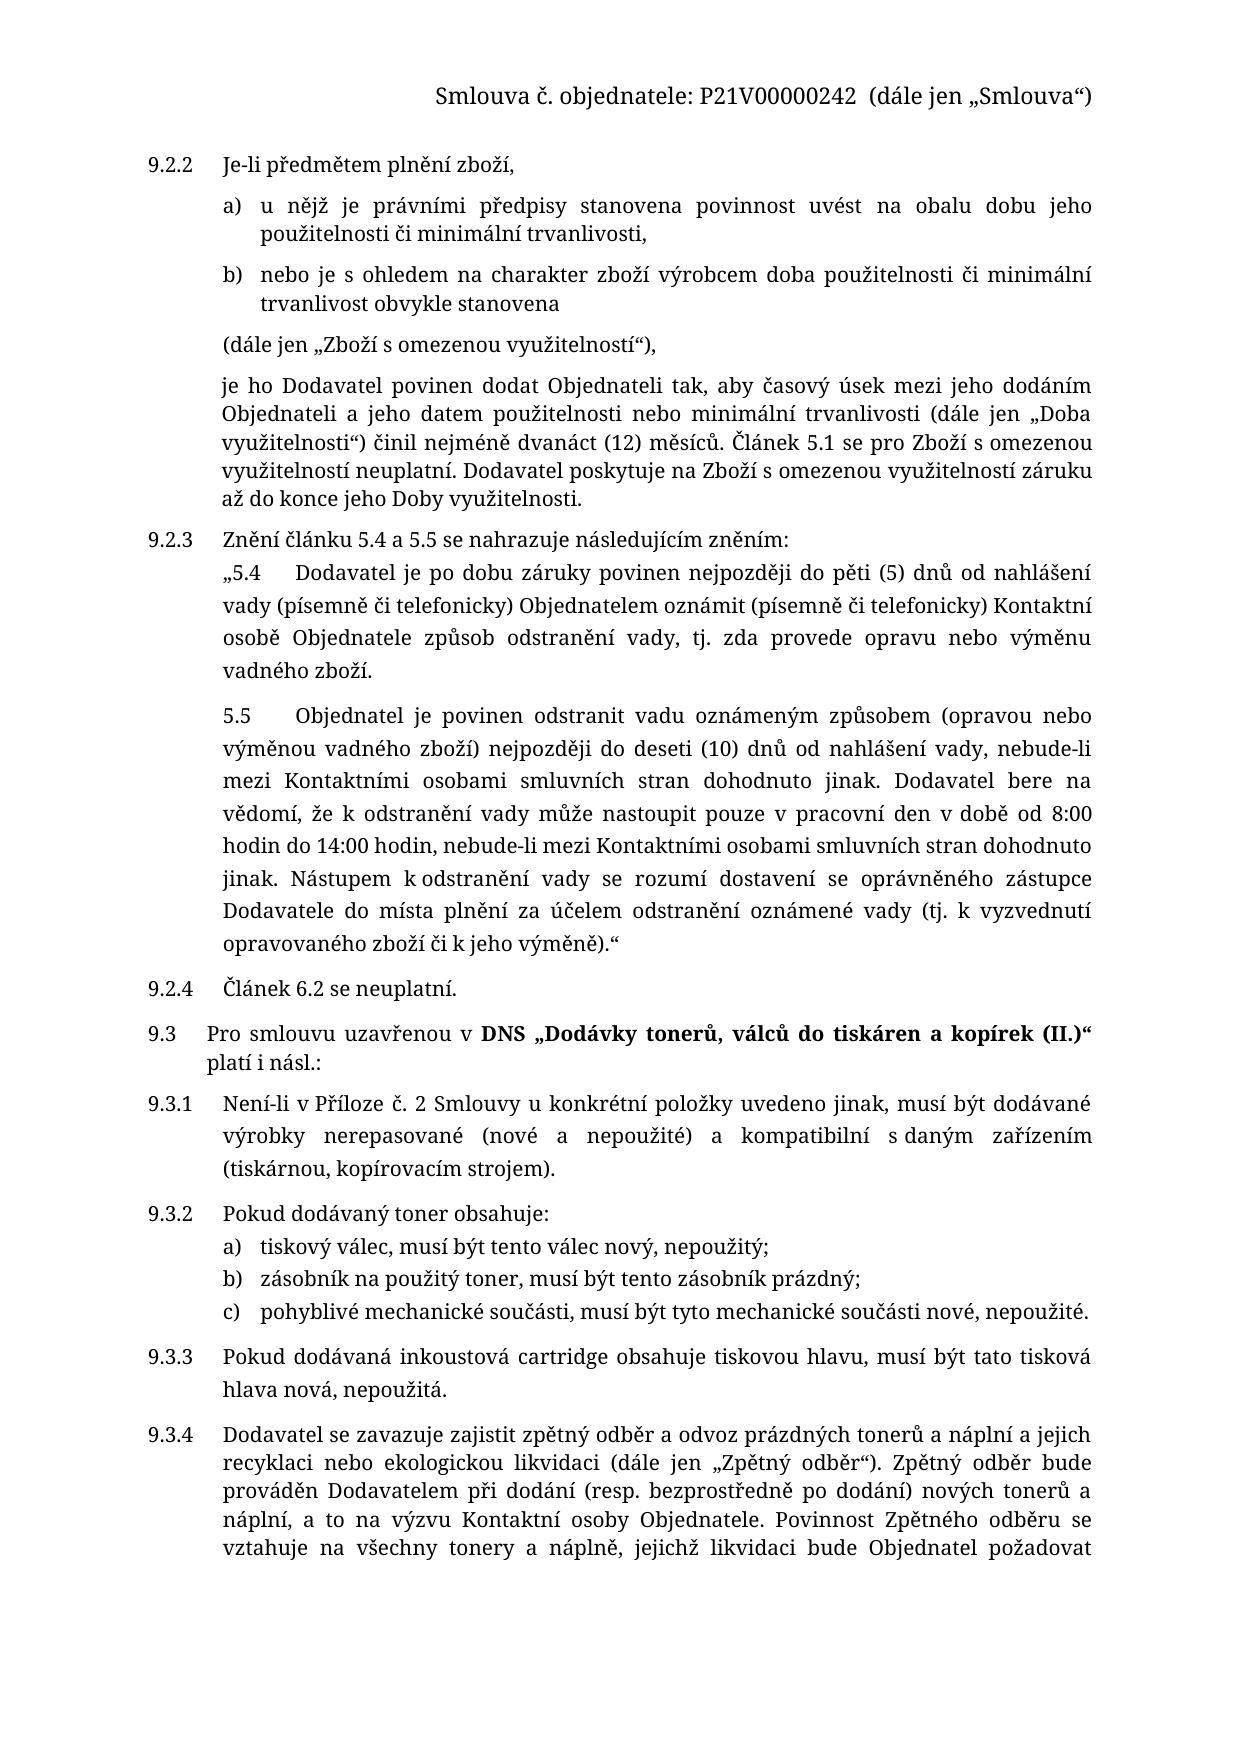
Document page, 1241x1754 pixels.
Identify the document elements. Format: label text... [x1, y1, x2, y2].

list Je-li předmětem plnění zboží, [148, 150, 1093, 179]
list 5.5 Objednatel je povinen odstranit vadu oznámeným způsobem (opravou nebo výměnou vadného zboží) nejpozději do deseti (10) dnů od nahlášení vady, nebude-li mezi Kontaktními osobami smluvních stran dohodnuto jinak. Dodavatel bere na vědomí, že k odstranění vady může nastoupit pouze v pracovní den v době od 8:00 hodin do 14:00 hodin, nebude-li mezi Kontaktními osobami smluvních stran dohodnuto jinak. Nástupem k odstranění vady se rozumí dostavení se oprávněného zástupce Dodavatele do místa plnění za účelem odstranění oznámené vady (tj. k vyzvednutí opravovaného zboží či k jeho výměně).“ [223, 701, 1093, 958]
list „5.4 Dodavatel je po dobu záruky povinen nejpozději do pěti (5) dnů od nahlášení vady (písemně či telefonicky) Objednatelem oznámit (písemně či telefonicky) Kontaktní osobě Objednatele způsob odstranění vady, tj. zda provede opravu nebo výměnu vadného zboží. [223, 558, 1093, 684]
list zásobník na použitý toner, musí být tento zásobník prázdný; [223, 1264, 1093, 1293]
list Pokud dodávaná inkoustová cartridge obsahuje tiskovou hlavu, musí být tato tisková hlava nová, nepoužitá. [148, 1342, 1093, 1403]
list nebo je s ohledem na charakter zboží výrobcem doba použitelnosti či minimální trvanlivost obvykle stanovena [223, 261, 1093, 317]
list Pokud dodávaný toner obsahuje: [148, 1199, 1093, 1228]
text je ho Dodavatel povinen dodat Objednateli tak, aby časový úsek mezi jeho dodáním Objednateli a jeho datem použitelnosti nebo minimální trvanlivosti (dále jen „Doba využitelnosti“) činil nejméně dvanáct (12) měsíců. Článek 5.1 se pro Zboží s omezenou využitelností neuplatní. Dodavatel poskytuje na Zboží s omezenou využitelností záruku až do konce jeho Doby využitelnosti. [221, 371, 1093, 513]
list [148, 1420, 1093, 1562]
text (dále jen „Zboží s omezenou využitelností“), [223, 330, 1093, 358]
list Znění článku 5.4 a 5.5 se nahrazuje následujícím zněním: [148, 526, 1093, 554]
list u nějž je právními předpisy stanovena povinnost uvést na obalu dobu jeho použitelnosti či minimální trvanlivosti, [223, 191, 1093, 248]
list Článek 6.2 se neuplatní. [148, 974, 1093, 1003]
list tiskový válec, musí být tento válec nový, nepoužitý; [223, 1232, 1093, 1260]
list Není-li v Příloze č. 2 Smlouvy u konkrétní položky uvedeno jinak, musí být dodávané výrobky nerepasované (nové a nepoužité) a kompatibilní s daným zařízením (tiskárnou, kopírovacím strojem). [148, 1089, 1093, 1182]
list Pro smlouvu uzavřenou v DNS „Dodávky tonerů, válců do tiskáren a kopírek (II.)“ platí i násl.: [148, 1019, 1093, 1076]
list pohyblivé mechanické součásti, musí být tyto mechanické součásti nové, nepoužité. [223, 1297, 1093, 1325]
